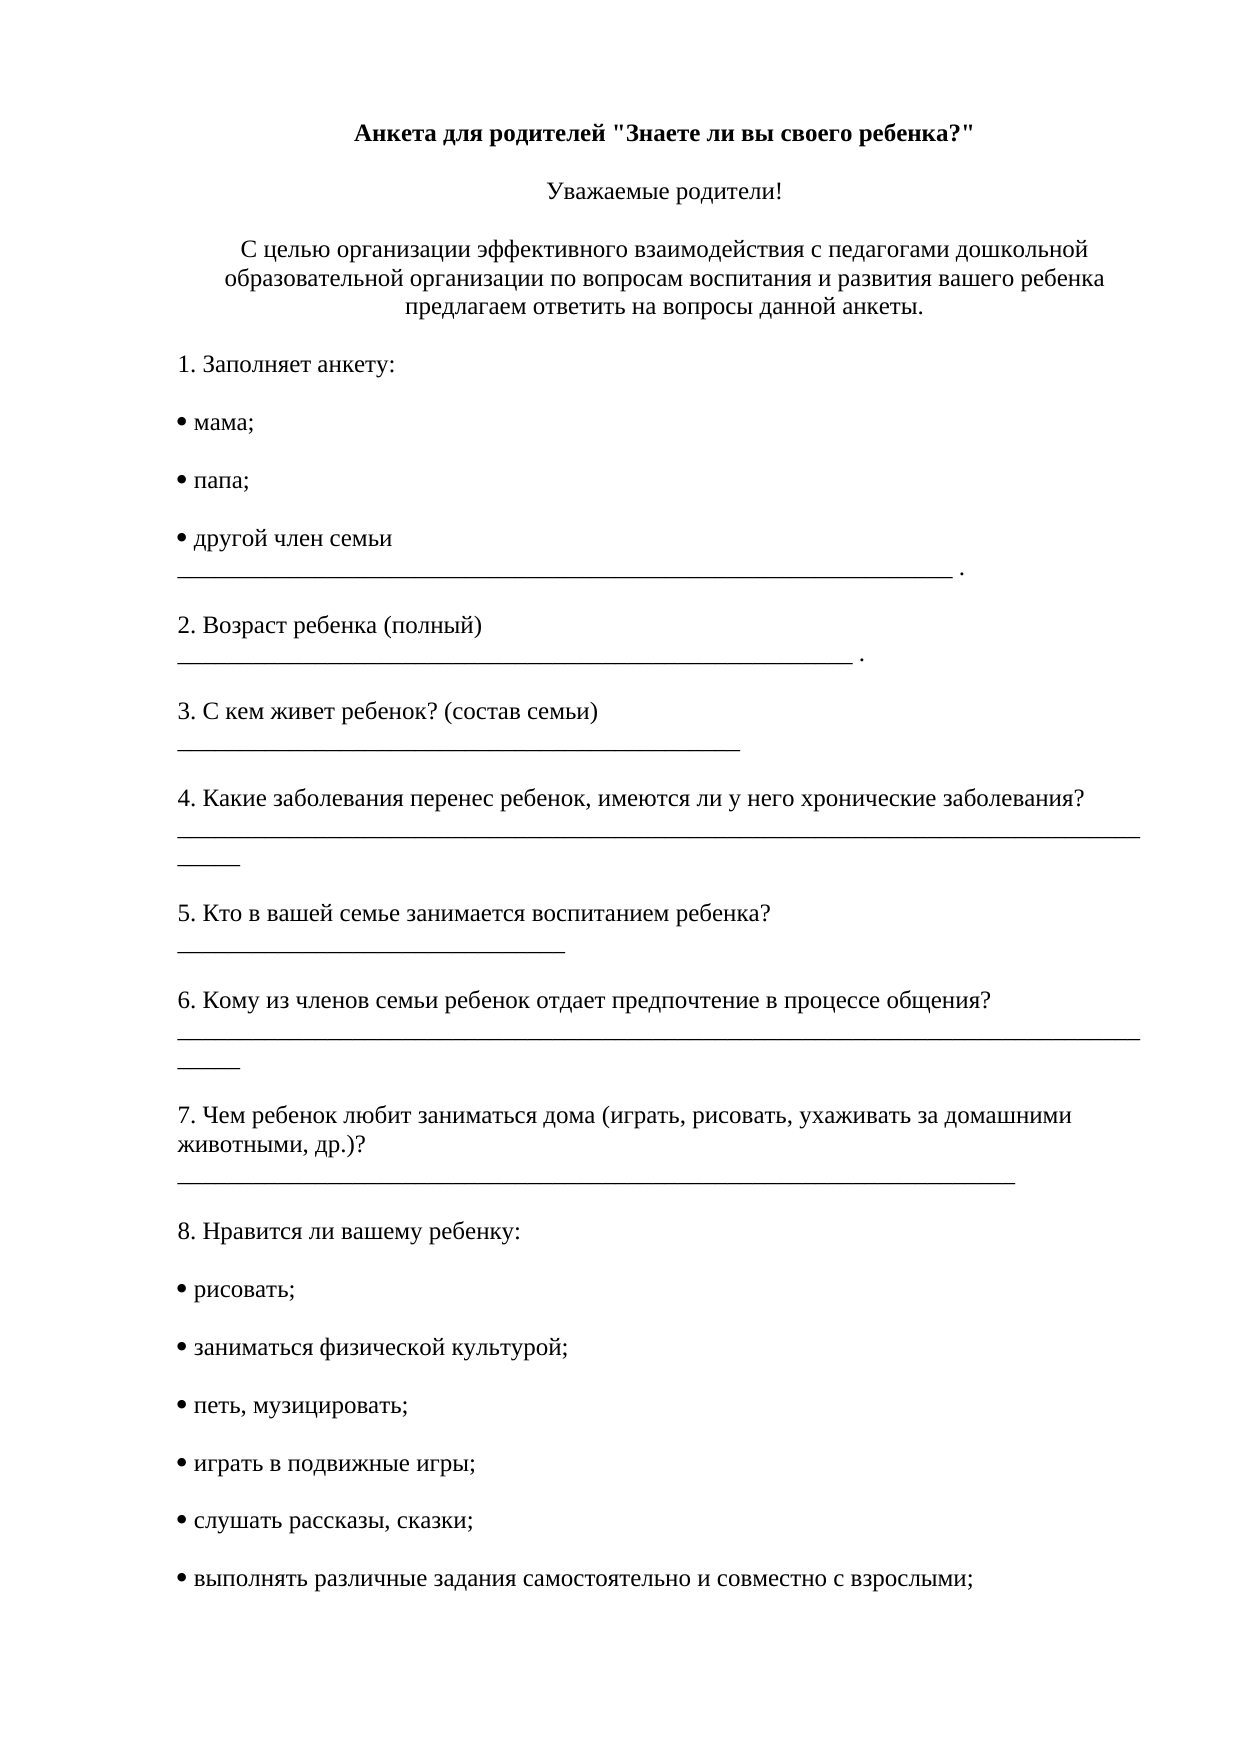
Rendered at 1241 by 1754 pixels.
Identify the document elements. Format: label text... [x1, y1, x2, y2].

text ​ петь, музицировать; [177, 1390, 1152, 1418]
text 8.​ Нравится ли вашему ребенку: [177, 1216, 1152, 1245]
text 4.​ Какие заболевания перенес ребенок, имеются ли у него хронические заболевания? __________________________________________________________________________________ [177, 783, 1152, 869]
text ​ мама; [177, 407, 1152, 436]
text Анкета для родителей "Знаете ли вы своего ребенка?" [177, 118, 1152, 147]
text ​ заниматься физической культурой; [177, 1332, 1152, 1361]
text 2.​ Возраст ребенка (полный) ______________________________________________________ . [177, 610, 1152, 667]
text ​ играть в подвижные игры; [177, 1448, 1152, 1476]
text ​ папа; [177, 465, 1152, 494]
text ​ слушать рассказы, сказки; [177, 1506, 1152, 1534]
text Уважаемые родители! [177, 176, 1152, 205]
text ​ другой член семьи ______________________________________________________________ . [177, 523, 1152, 581]
text 7.​ Чем ребенок любит заниматься дома (играть, рисовать, ухаживать за домашними животными, др.)? ___________________________________________________________________ [177, 1101, 1152, 1187]
text 1.​ Заполняет анкету: [177, 349, 1152, 378]
text С целью организации эффективного взаимодействия с педагогами дошкольной образовательной организации по вопросам воспитания и развития вашего ребенка предлагаем ответить на вопросы данной анкеты. [177, 234, 1152, 320]
text ​ выполнять различные задания самостоятельно и совместно с взрослыми; [177, 1563, 1152, 1592]
text ​ рисовать; [177, 1274, 1152, 1303]
text 5.​ Кто в вашей семье занимается воспитанием ребенка? _______________________________ [177, 898, 1152, 956]
text 6.​ Кому из членов семьи ребенок отдает предпочтение в процессе общения? __________________________________________________________________________________ [177, 985, 1152, 1071]
text 3.​ С кем живет ребенок? (состав семьи) _____________________________________________ [177, 696, 1152, 754]
